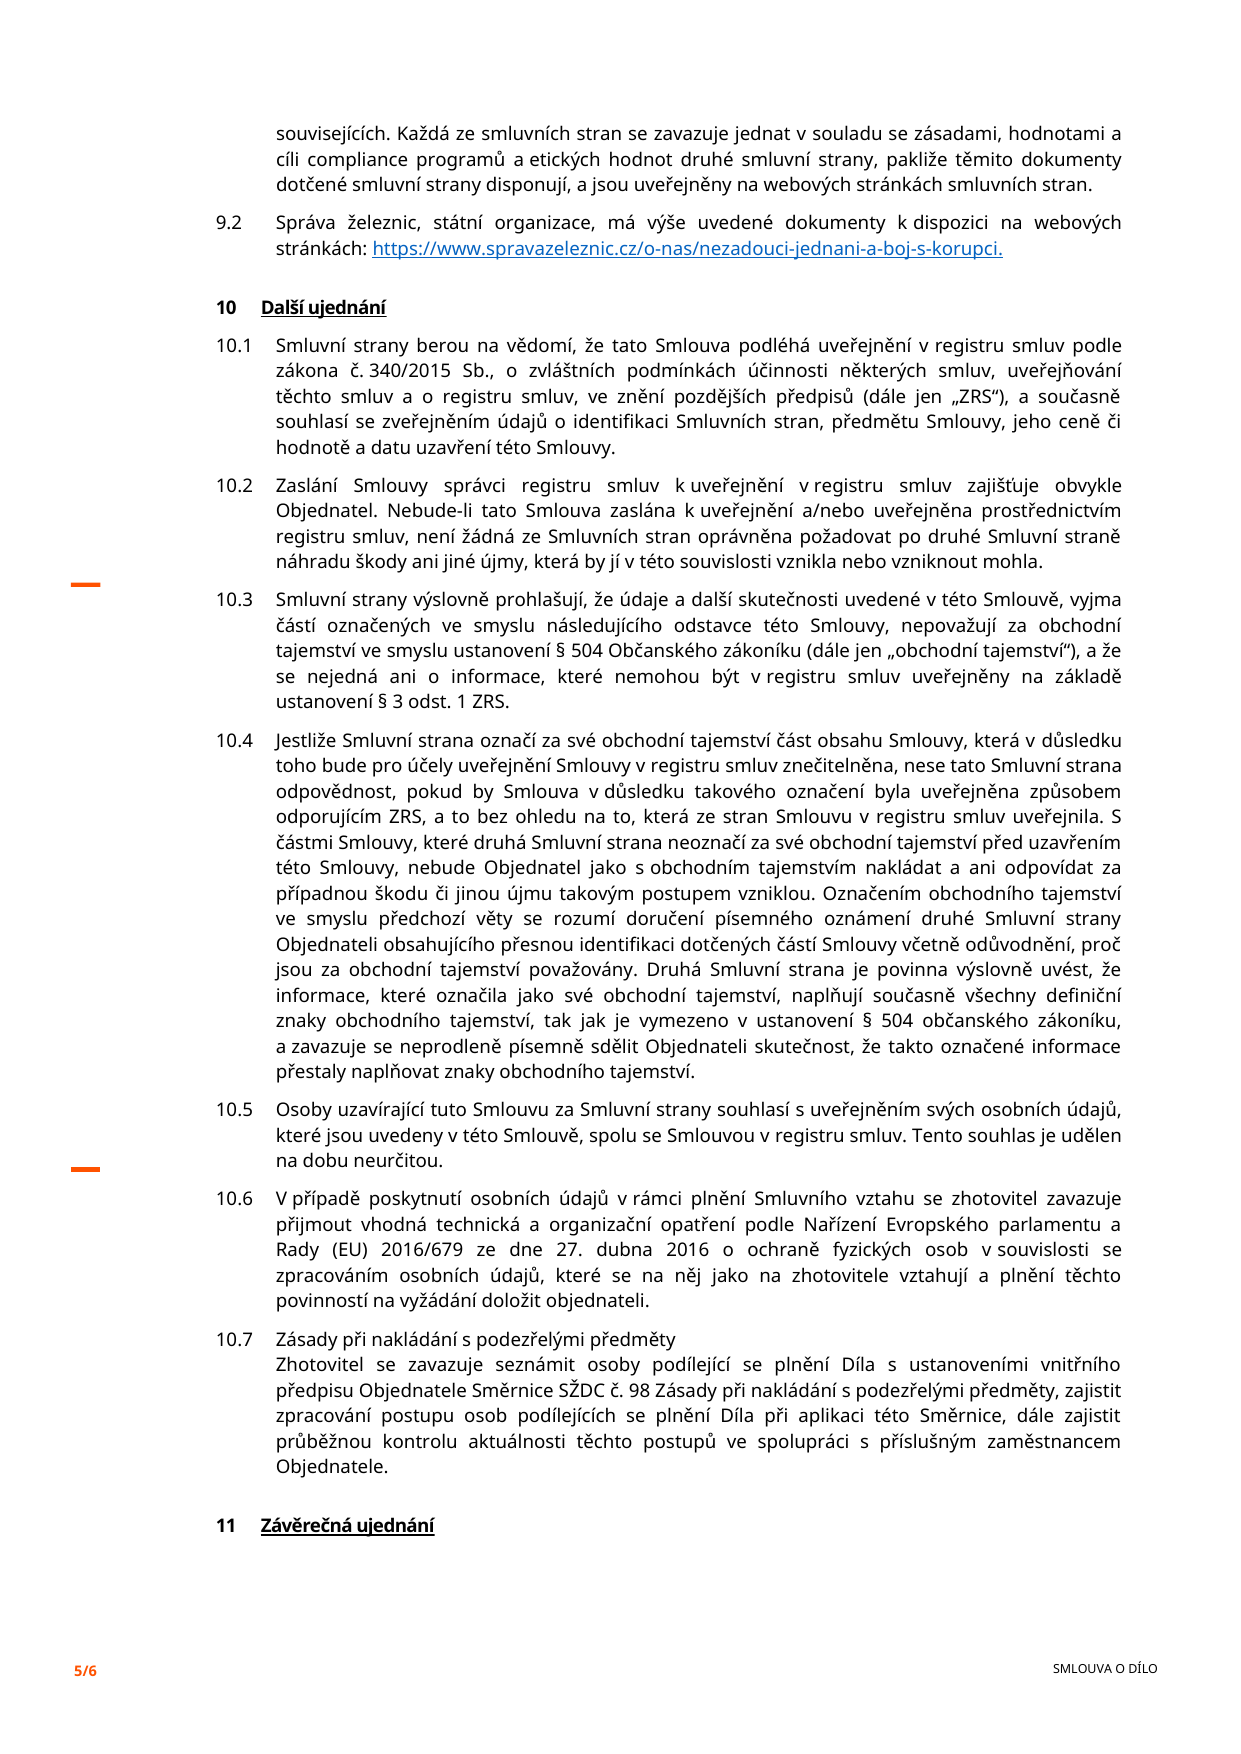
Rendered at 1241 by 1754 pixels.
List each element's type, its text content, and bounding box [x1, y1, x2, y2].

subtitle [216, 121, 1122, 197]
subtitle Závěrečná ujednání [216, 1512, 1122, 1538]
subtitle Zaslání Smlouvy správci registru smluv k uveřejnění v registru smluv zajišťuje obvykle Objednatel. Nebude-li tato Smlouva zaslána k uveřejnění a/nebo uveřejněna prostřednictvím registru smluv, není žádná ze Smluvních stran oprávněna požadovat po druhé Smluvní straně náhradu škody ani jiné újmy, která by jí v této souvislosti vznikla nebo vzniknout mohla. [216, 472, 1122, 574]
subtitle Další ujednání [216, 294, 1122, 319]
subtitle Zásady při nakládání s podezřelými předměty [216, 1326, 1122, 1351]
subtitle Smluvní strany výslovně prohlašují, že údaje a další skutečnosti uvedené v této Smlouvě, vyjma částí označených ve smyslu následujícího odstavce této Smlouvy, nepovažují za obchodní tajemství ve smyslu ustanovení § 504 Občanského zákoníku (dále jen „obchodní tajemství“), a že se nejedná ani o informace, které nemohou být v registru smluv uveřejněny na základě ustanovení § 3 odst. 1 ZRS. [216, 587, 1122, 714]
subtitle Správa železnic, státní organizace, má výše uvedené dokumenty k dispozici na webových stránkách: https://www.spravazeleznic.cz/o-nas/nezadouci-jednani-a-boj-s-korupci. [216, 210, 1122, 261]
subtitle Osoby uzavírající tuto Smlouvu za Smluvní strany souhlasí s uveřejněním svých osobních údajů, které jsou uvedeny v této Smlouvě, spolu se Smlouvou v registru smluv. Tento souhlas je udělen na dobu neurčitou. [216, 1097, 1122, 1173]
subtitle Zhotovitel se zavazuje seznámit osoby podílející se plnění Díla s ustanoveními vnitřního předpisu Objednatele Směrnice SŽDC č. 98 Zásady při nakládání s podezřelými předměty, zajistit zpracování postupu osob podílejících se plnění Díla při aplikaci této Směrnice, dále zajistit průběžnou kontrolu aktuálnosti těchto postupů ve spolupráci s příslušným zaměstnancem Objednatele. [276, 1351, 1122, 1479]
subtitle Smluvní strany berou na vědomí, že tato Smlouva podléhá uveřejnění v registru smluv podle zákona č. 340/2015 Sb., o zvláštních podmínkách účinnosti některých smluv, uveřejňování těchto smluv a o registru smluv, ve znění pozdějších předpisů (dále jen „ZRS“), a současně souhlasí se zveřejněním údajů o identifikaci Smluvních stran, předmětu Smlouvy, jeho ceně či hodnotě a datu uzavření této Smlouvy. [216, 332, 1122, 460]
subtitle Jestliže Smluvní strana označí za své obchodní tajemství část obsahu Smlouvy, která v důsledku toho bude pro účely uveřejnění Smlouvy v registru smluv znečitelněna, nese tato Smluvní strana odpovědnost, pokud by Smlouva v důsledku takového označení byla uveřejněna způsobem odporujícím ZRS, a to bez ohledu na to, která ze stran Smlouvu v registru smluv uveřejnila. S částmi Smlouvy, které druhá Smluvní strana neoznačí za své obchodní tajemství před uzavřením této Smlouvy, nebude Objednatel jako s obchodním tajemstvím nakládat a ani odpovídat za případnou škodu či jinou újmu takovým postupem vzniklou. Označením obchodního tajemství ve smyslu předchozí věty se rozumí doručení písemného oznámení druhé Smluvní strany Objednateli obsahujícího přesnou identifikaci dotčených částí Smlouvy včetně odůvodnění, proč jsou za obchodní tajemství považovány. Druhá Smluvní strana je povinna výslovně uvést, že informace, které označila jako své obchodní tajemství, naplňují současně všechny definiční znaky obchodního tajemství, tak jak je vymezeno v ustanovení § 504 občanského zákoníku, a zavazuje se neprodleně písemně sdělit Objednateli skutečnost, že takto označené informace přestaly naplňovat znaky obchodního tajemství. [216, 727, 1122, 1084]
subtitle V případě poskytnutí osobních údajů v rámci plnění Smluvního vztahu se zhotovitel zavazuje přijmout vhodná technická a organizační opatření podle Nařízení Evropského parlamentu a Rady (EU) 2016/679 ze dne 27. dubna 2016 o ochraně fyzických osob v souvislosti se zpracováním osobních údajů, které se na něj jako na zhotovitele vztahují a plnění těchto povinností na vyžádání doložit objednateli. [216, 1186, 1122, 1313]
